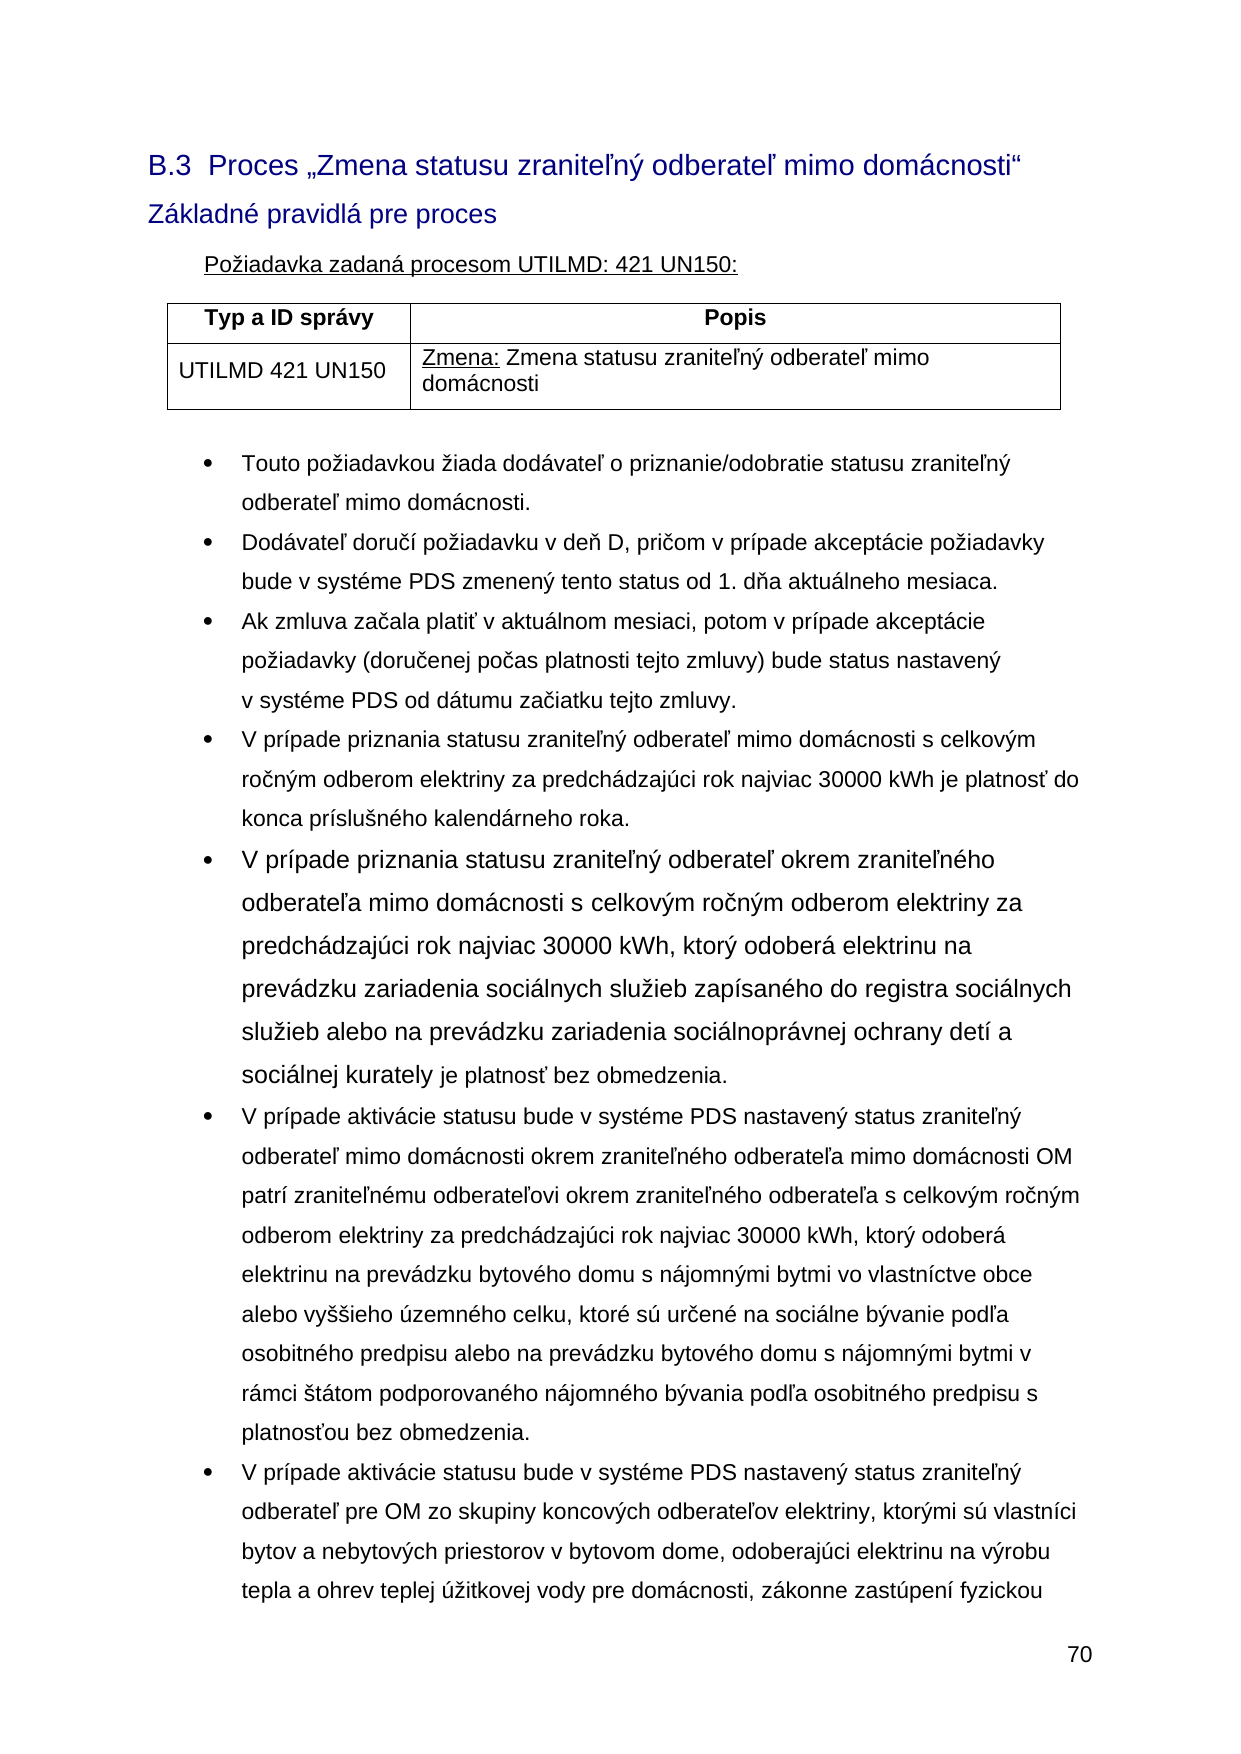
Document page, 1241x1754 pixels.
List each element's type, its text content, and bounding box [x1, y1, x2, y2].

list Touto požiadavkou žiada dodávateľ o priznanie/odobratie statusu zraniteľný odberateľ mimo domácnosti. [204, 450, 1092, 516]
text Proces „Zmena statusu zraniteľný odberateľ mimo domácnosti“ [148, 148, 1092, 181]
text Požiadavka zadaná procesom UTILMD: 421 UN150: [204, 251, 1092, 277]
table_cell Zmena: Zmena statusu zraniteľný odberateľ mimo domácnosti [411, 344, 1060, 409]
list Dodávateľ doručí požiadavku v deň D, pričom v prípade akceptácie požiadavky bude v systéme PDS zmenený tento status od 1. dňa aktuálneho mesiaca. [204, 529, 1092, 594]
list V prípade priznania statusu zraniteľný odberateľ okrem zraniteľného odberateľa mimo domácnosti s celkovým ročným odberom elektriny za predchádzajúci rok najviac 30000 kWh, ktorý odoberá elektrinu na prevádzku zariadenia sociálnych služieb zapísaného do registra sociálnych služieb alebo na prevádzku zariadenia sociálnoprávnej ochrany detí a sociálnej kurately je platnosť bez obmedzenia. [204, 844, 1092, 1089]
list Ak zmluva začala platiť v aktuálnom mesiaci, potom v prípade akceptácie požiadavky (doručenej počas platnosti tejto zmluvy) bude status nastavený v systéme PDS od dátumu začiatku tejto zmluvy. [204, 608, 1092, 713]
list V prípade priznania statusu zraniteľný odberateľ mimo domácnosti s celkovým ročným odberom elektriny za predchádzajúci rok najviac 30000 kWh je platnosť do konca príslušného kalendárneho roka. [204, 726, 1092, 831]
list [204, 1459, 1092, 1603]
list V prípade aktivácie statusu bude v systéme PDS nastavený status zraniteľný odberateľ mimo domácnosti okrem zraniteľného odberateľa mimo domácnosti OM patrí zraniteľnému odberateľovi okrem zraniteľného odberateľa s celkovým ročným odberom elektriny za predchádzajúci rok najviac 30000 kWh, ktorý odoberá elektrinu na prevádzku bytového domu s nájomnými bytmi vo vlastníctve obce alebo vyššieho územného celku, ktoré sú určené na sociálne bývanie podľa osobitného predpisu alebo na prevádzku bytového domu s nájomnými bytmi v rámci štátom podporovaného nájomného bývania podľa osobitného predpisu s platnosťou bez obmedzenia. [204, 1103, 1092, 1446]
table_header Typ a ID správy [168, 304, 410, 343]
table_header Popis [411, 304, 1060, 343]
table_cell UTILMD 421 UN150 [168, 344, 410, 409]
subtitle Základné pravidlá pre proces [148, 198, 1092, 229]
